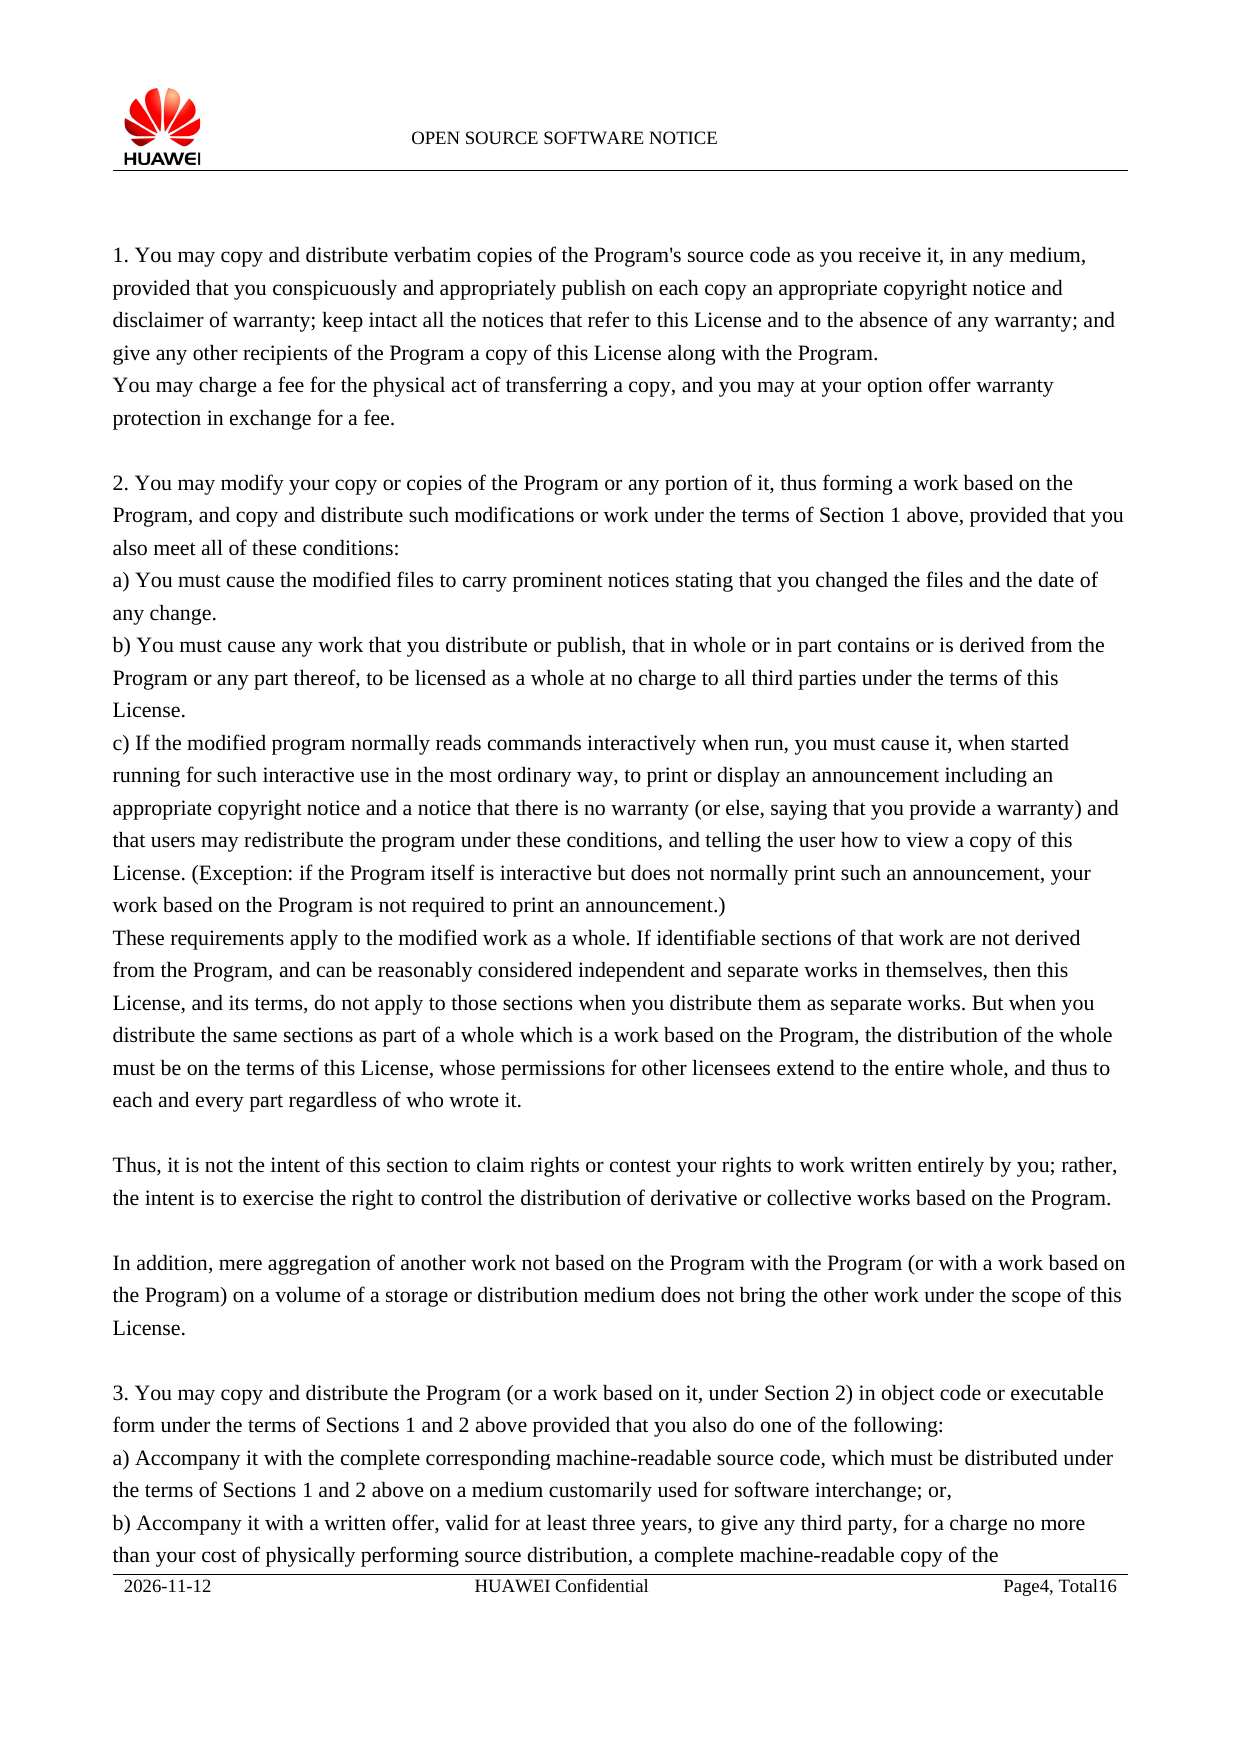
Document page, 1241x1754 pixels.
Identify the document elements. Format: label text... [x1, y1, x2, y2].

picture [124, 88, 201, 165]
